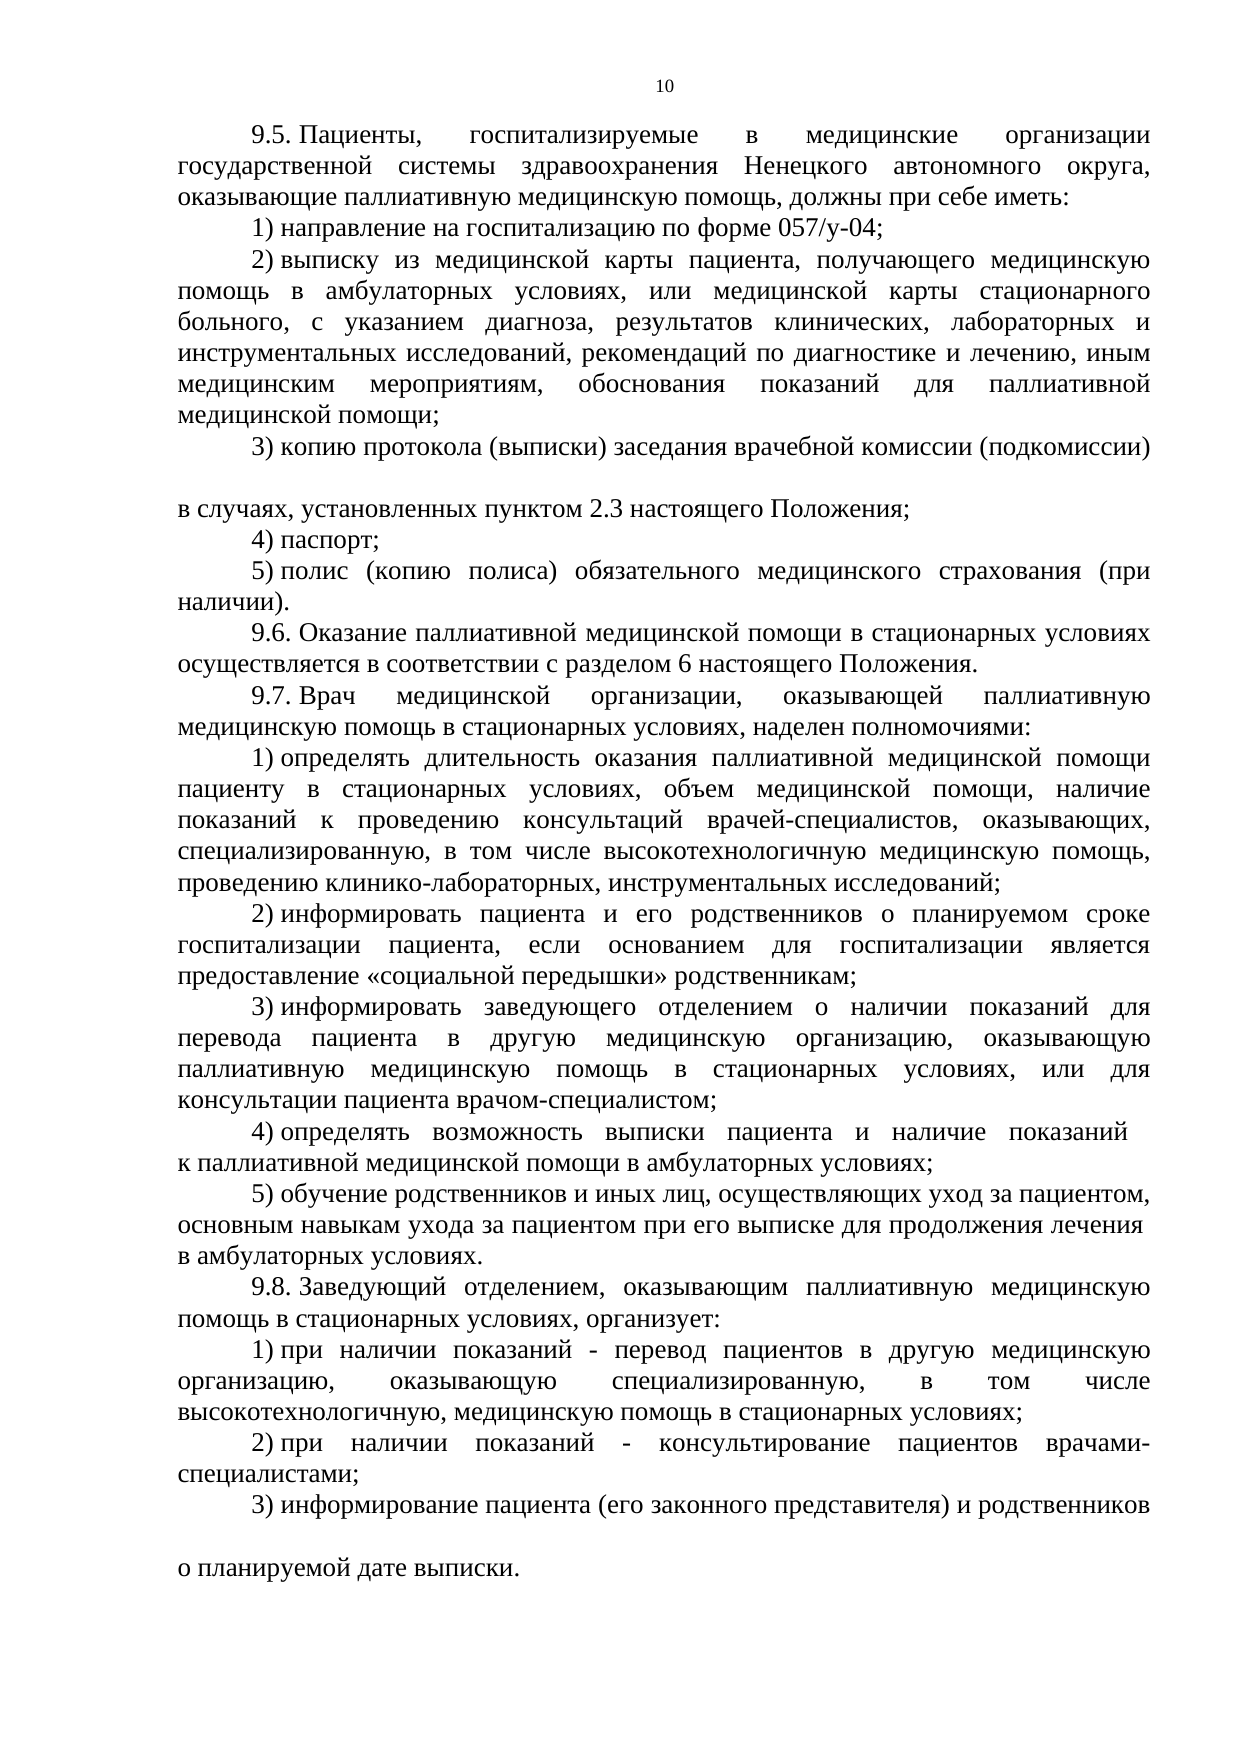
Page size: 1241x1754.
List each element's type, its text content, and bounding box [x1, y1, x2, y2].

text 3) информирование пациента (его законного представителя) и родственников о планируемой дате выписки. [177, 1488, 1152, 1582]
text 1) направление на госпитализацию по форме 057/у-04; [177, 212, 1152, 243]
text 9.6. Оказание паллиативной медицинской помощи в стационарных условиях осуществляется в соответствии с разделом 6 настоящего Положения. [177, 616, 1152, 679]
text 5) обучение родственников и иных лиц, осуществляющих уход за пациентом, основным навыкам ухода за пациентом при его выписке для продолжения лечения в амбулаторных условиях. [177, 1177, 1152, 1271]
text 5) полис (копию полиса) обязательного медицинского страхования (при наличии). [177, 554, 1152, 616]
text 1) определять длительность оказания паллиативной медицинской помощи пациенту в стационарных условиях, объем медицинской помощи, наличие показаний к проведению консультаций врачей-специалистов, оказывающих, специализированную, в том числе высокотехнологичную медицинскую помощь, проведению клинико-лабораторных, инструментальных исследований; [177, 741, 1152, 897]
text 2) выписку из медицинской карты пациента, получающего медицинскую помощь в амбулаторных условиях, или медицинской карты стационарного больного, с указанием диагноза, результатов клинических, лабораторных и инструментальных исследований, рекомендаций по диагностике и лечению, иным медицинским мероприятиям, обоснования показаний для паллиативной медицинской помощи; [177, 243, 1152, 429]
text 4) паспорт; [177, 523, 1152, 554]
text 2) при наличии показаний - консультирование пациентов врачами-специалистами; [177, 1426, 1152, 1488]
text 9.7. Врач медицинской организации, оказывающей паллиативную медицинскую помощь в стационарных условиях, наделен полномочиями: [177, 679, 1152, 741]
text 3) копию протокола (выписки) заседания врачебной комиссии (подкомиссии) в случаях, установленных пунктом 2.3 настоящего Положения; [177, 429, 1152, 523]
text 3) информировать заведующего отделением о наличии показаний для перевода пациента в другую медицинскую организацию, оказывающую паллиативную медицинскую помощь в стационарных условиях, или для консультации пациента врачом-специалистом; [177, 990, 1152, 1115]
text 9.8. Заведующий отделением, оказывающим паллиативную медицинскую помощь в стационарных условиях, организует: [177, 1271, 1152, 1333]
text 9.5. Пациенты, госпитализируемые в медицинские организации государственной системы здравоохранения Ненецкого автономного округа, оказывающие паллиативную медицинскую помощь, должны при себе иметь: [177, 118, 1152, 212]
text 1) при наличии показаний - перевод пациентов в другую медицинскую организацию, оказывающую специализированную, в том числе высокотехнологичную, медицинскую помощь в стационарных условиях; [177, 1333, 1152, 1426]
text 4) определять возможность выписки пациента и наличие показаний к паллиативной медицинской помощи в амбулаторных условиях; [177, 1115, 1152, 1177]
text 2) информировать пациента и его родственников о планируемом сроке госпитализации пациента, если основанием для госпитализации является предоставление «социальной передышки» родственникам; [177, 897, 1152, 990]
